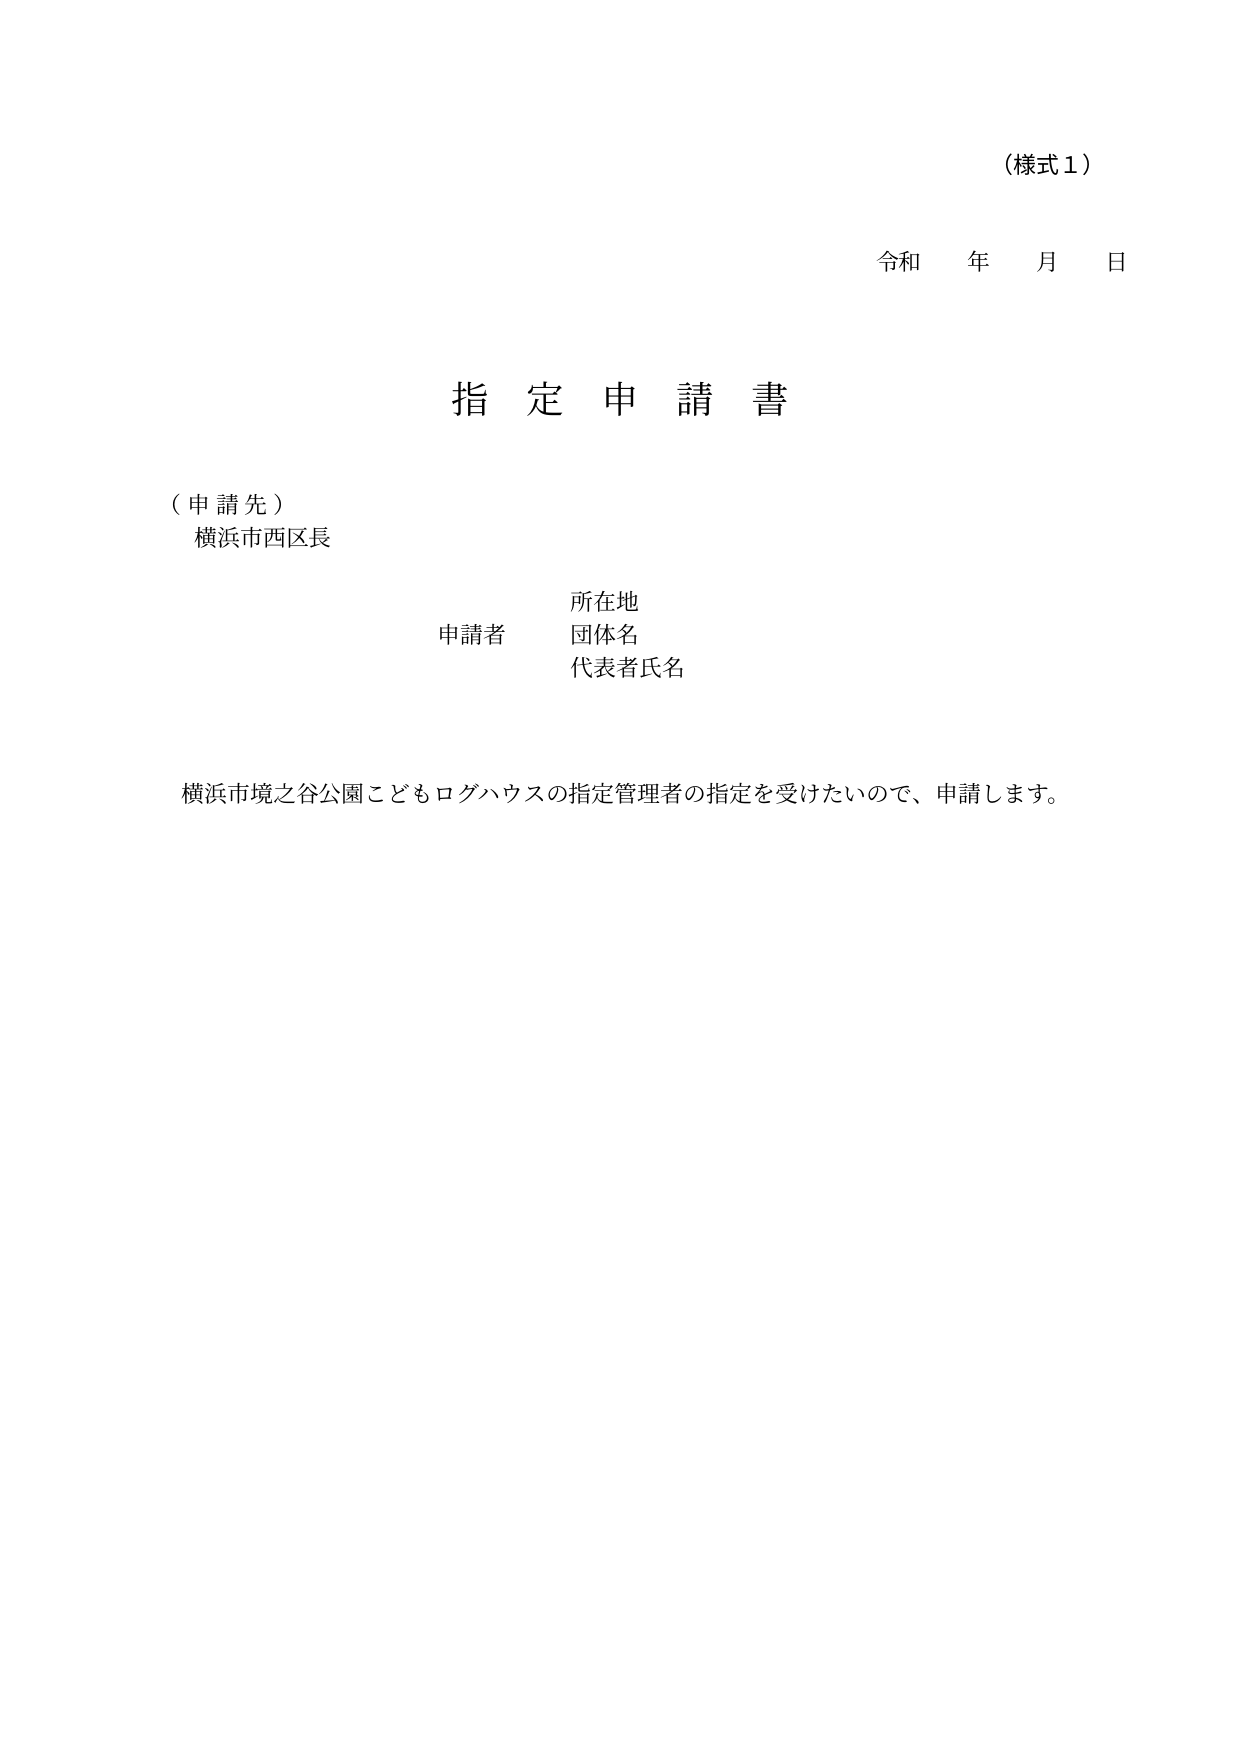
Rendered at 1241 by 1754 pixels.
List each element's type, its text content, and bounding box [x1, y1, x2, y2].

text 申請者 団体名 [437, 617, 1128, 650]
text 横浜市西区長 [194, 520, 1128, 553]
text 所在地 [437, 584, 1128, 617]
text 横浜市境之谷公園こどもログハウスの指定管理者の指定を受けたいので、申請します。 [181, 776, 1084, 809]
text （ 申 請 先 ） [158, 487, 1128, 520]
text 代表者氏名 [437, 650, 1128, 683]
text 令和 年 月 日 [112, 244, 1128, 277]
text 指 定 申 請 書 [112, 370, 1128, 424]
